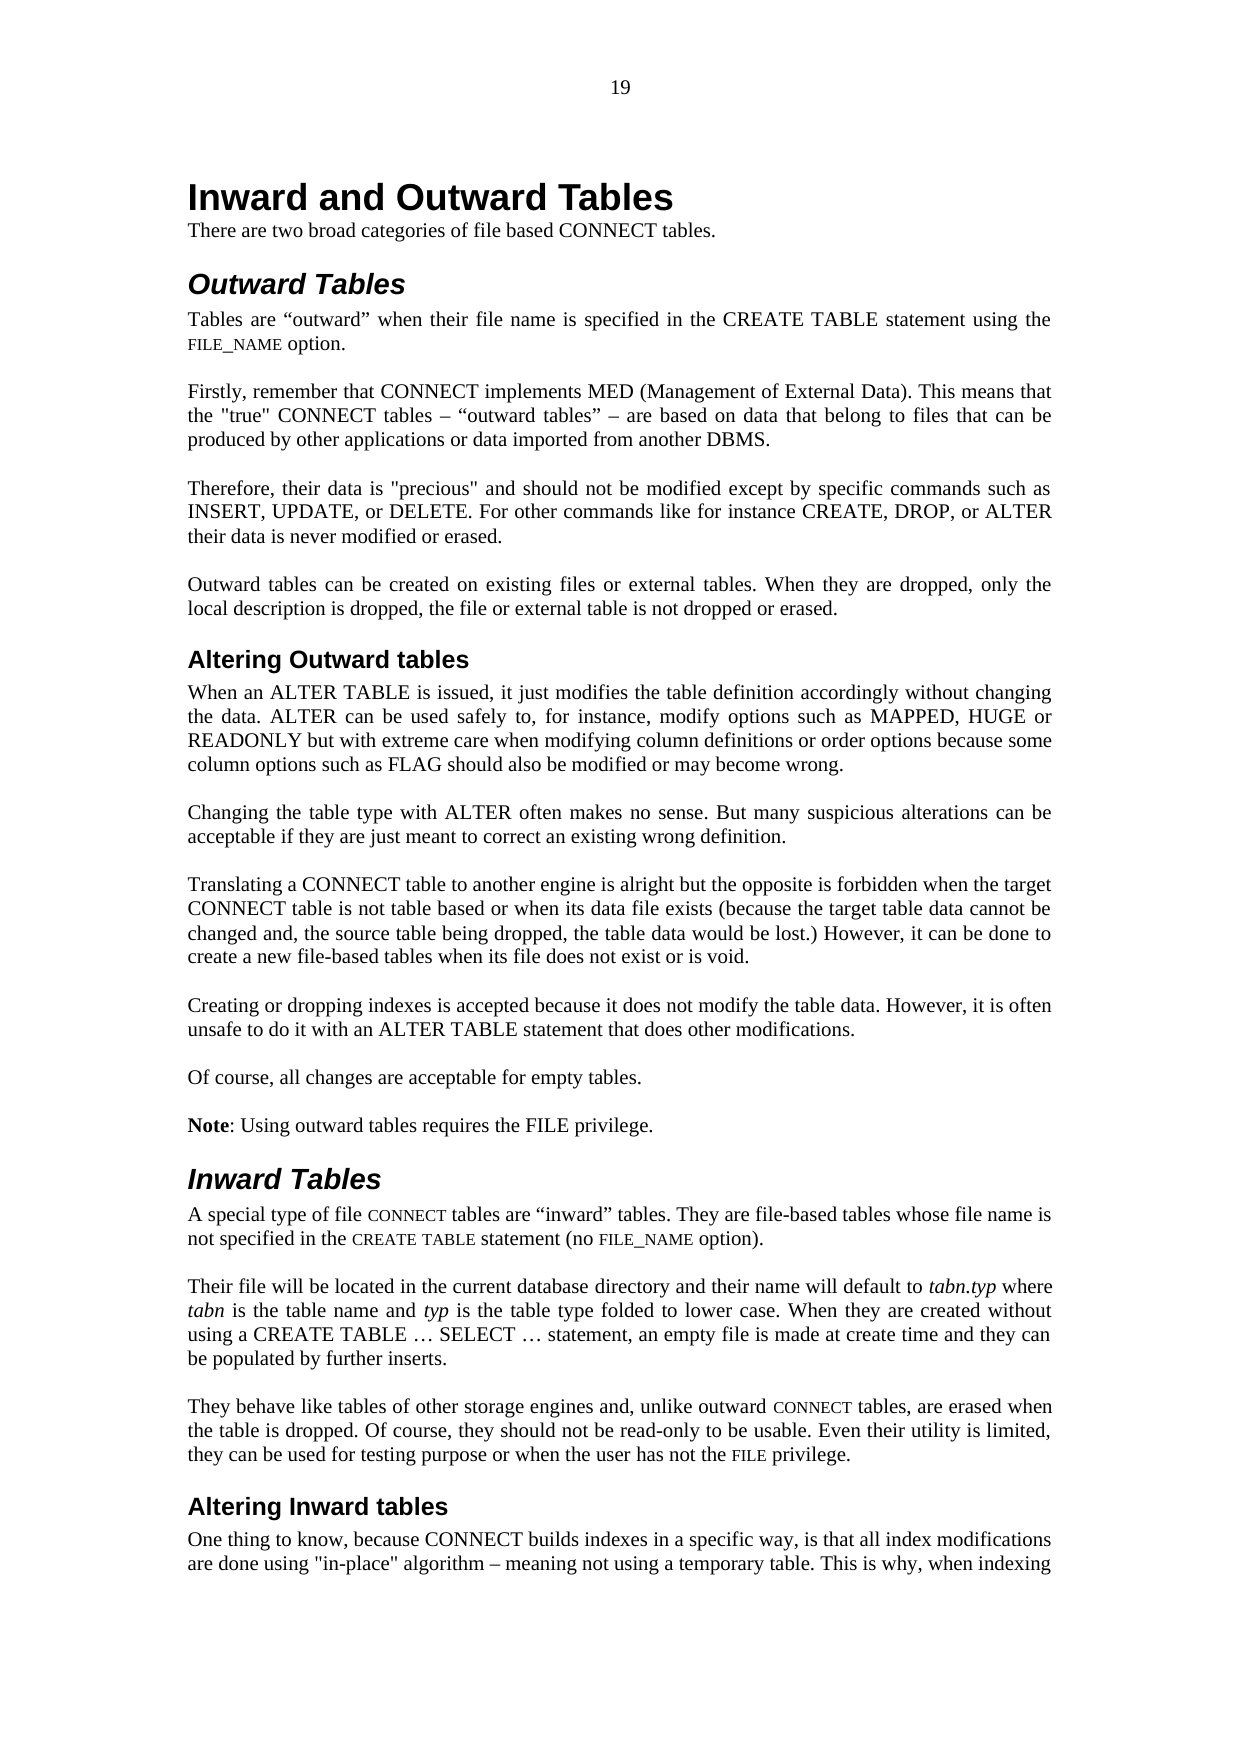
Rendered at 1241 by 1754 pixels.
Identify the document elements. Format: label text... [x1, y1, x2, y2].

subtitle Inward and Outward Tables [187, 175, 1053, 218]
text Of course, all changes are acceptable for empty tables. [187, 1065, 1053, 1089]
text There are two broad categories of file based CONNECT tables. [187, 218, 1053, 242]
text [187, 1526, 1053, 1574]
text Note: Using outward tables requires the FILE privilege. [187, 1113, 1053, 1137]
text Firstly, remember that CONNECT implements MED (Management of External Data). This means that the "true" CONNECT tables – “outward tables” – are based on data that belong to files that can be produced by other applications or data imported from another DBMS. [187, 379, 1053, 451]
text Changing the table type with ALTER often makes no sense. But many suspicious alterations can be acceptable if they are just meant to correct an existing wrong definition. [187, 800, 1053, 848]
text Therefore, their data is "precious" and should not be modified except by specific commands such as INSERT, UPDATE, or DELETE. For other commands like for instance CREATE, DROP, or ALTER their data is never modified or erased. [187, 475, 1053, 548]
text A special type of file connect tables are “inward” tables. They are file-based tables whose file name is not specified in the create table statement (no file_name option). [187, 1202, 1053, 1250]
subtitle Altering Inward tables [187, 1491, 1053, 1520]
subtitle Outward Tables [187, 267, 1053, 301]
text Their file will be located in the current database directory and their name will default to tabn.typ where tabn is the table name and typ is the table type folded to lower case. When they are created without using a CREATE TABLE … SELECT … statement, an empty file is made at create time and they can be populated by further inserts. [187, 1274, 1053, 1370]
text When an ALTER TABLE is issued, it just modifies the table definition accordingly without changing the data. ALTER can be used safely to, for instance, modify options such as MAPPED, HUGE or READONLY but with extreme care when modifying column definitions or order options because some column options such as FLAG should also be modified or may become wrong. [187, 680, 1053, 776]
text Outward tables can be created on existing files or external tables. When they are dropped, only the local description is dropped, the file or external table is not dropped or erased. [187, 572, 1053, 620]
subtitle Inward Tables [187, 1162, 1053, 1196]
subtitle Altering Outward tables [187, 645, 1053, 673]
text Tables are “outward” when their file name is specified in the CREATE TABLE statement using the file_name option. [187, 307, 1053, 355]
text Translating a CONNECT table to another engine is alright but the opposite is forbidden when the target CONNECT table is not table based or when its data file exists (because the target table data cannot be changed and, the source table being dropped, the table data would be lost.) However, it can be done to create a new file-based tables when its file does not exist or is void. [187, 872, 1053, 968]
text Creating or dropping indexes is accepted because it does not modify the table data. However, it is often unsafe to do it with an ALTER TABLE statement that does other modifications. [187, 993, 1053, 1041]
text They behave like tables of other storage engines and, unlike outward connect tables, are erased when the table is dropped. Of course, they should not be read-only to be usable. Even their utility is limited, they can be used for testing purpose or when the user has not the file privilege. [187, 1394, 1053, 1466]
